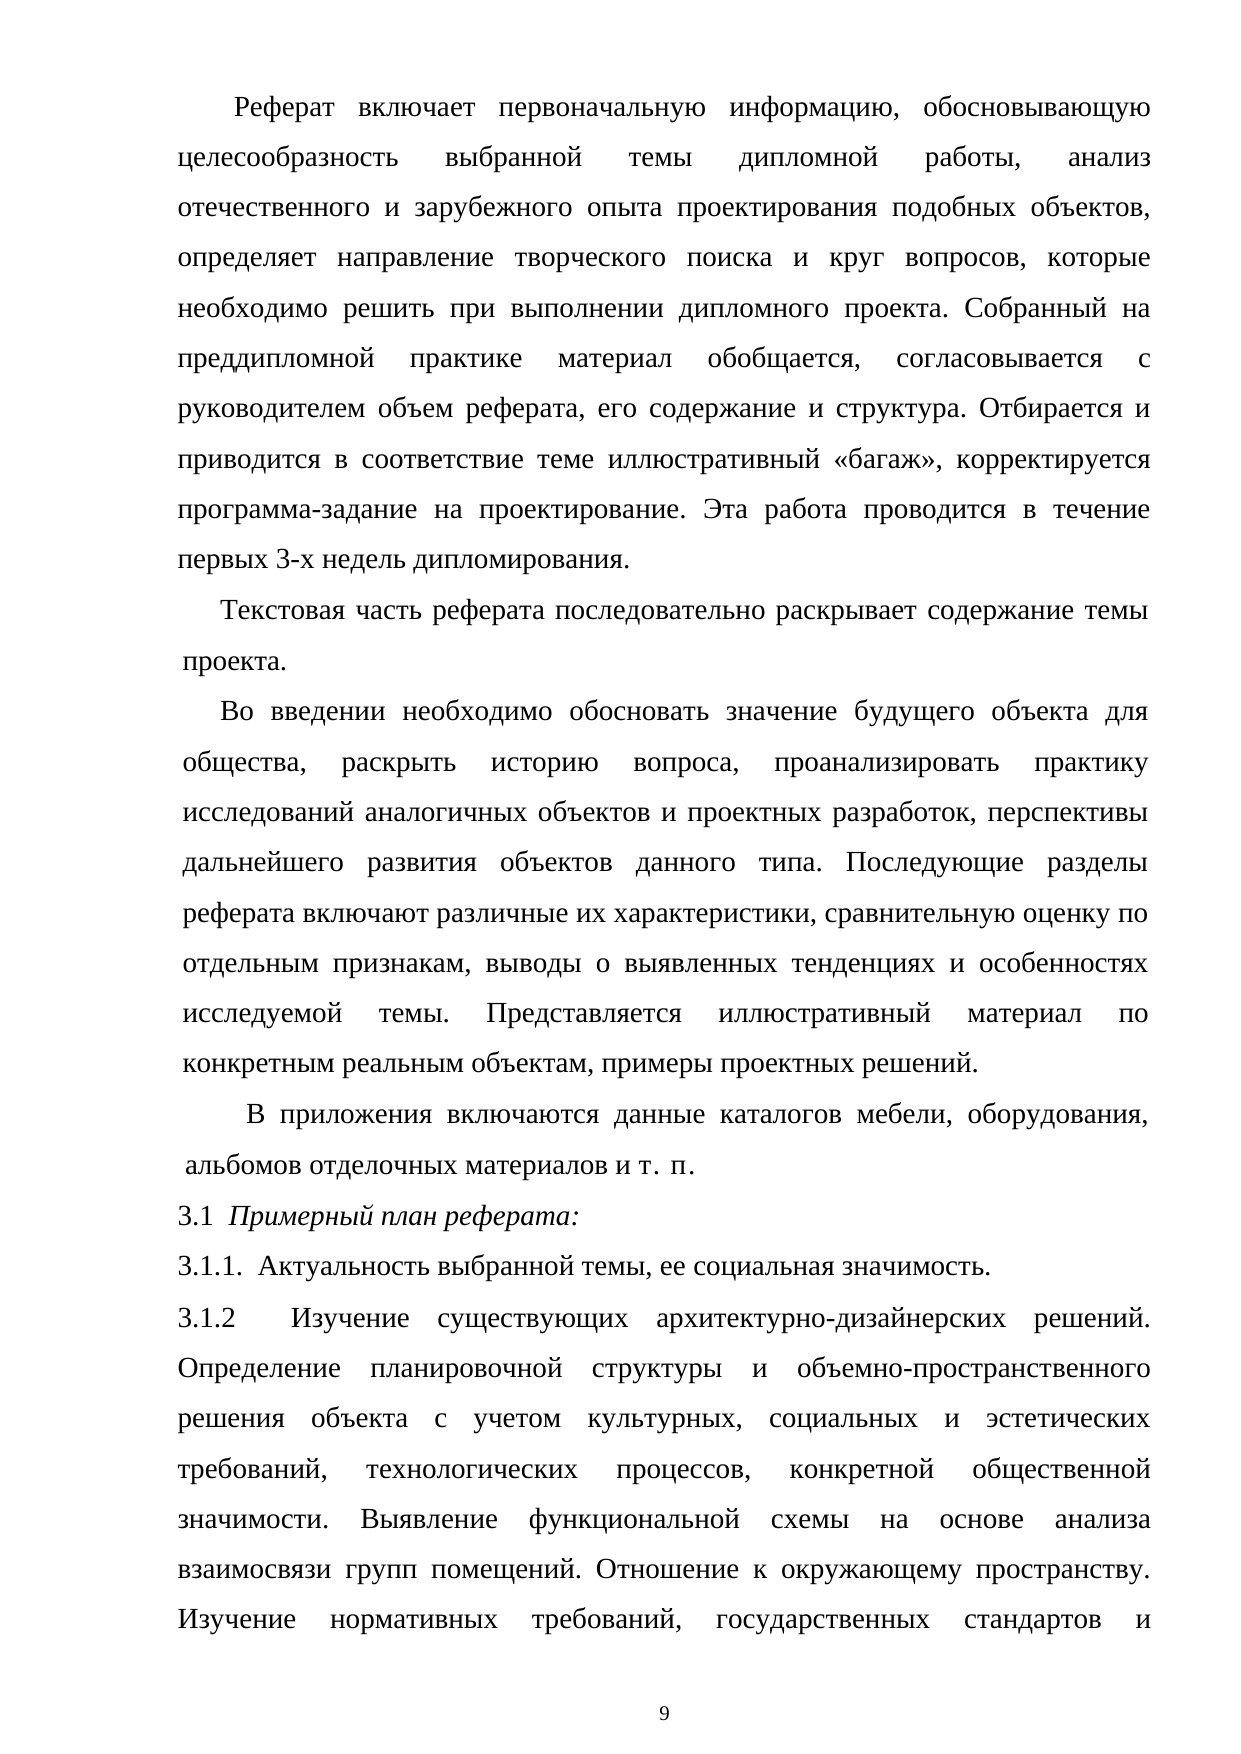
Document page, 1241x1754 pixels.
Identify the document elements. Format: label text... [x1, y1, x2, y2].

text 3.1 Примерный план реферата: [177, 1198, 1152, 1232]
text Текстовая часть реферата последовательно раскрывает содержание темы проекта. [182, 592, 1149, 676]
text Реферат включает первоначальную информацию, обосновывающую целесообразность выбранной темы дипломной работы, анализ отечественного и зарубежного опыта проектирования подобных объектов, определяет направление творческого поиска и круг вопросов, которые необходимо решить при выполнении дипломного проекта. Собранный на преддипломной практике материал обобщается, согласовывается с руководителем объем реферата, его содержание и структура. Отбирается и приводится в соответствие теме иллюстративный «багаж», корректируется программа-задание на проектирование. Эта работа проводится в течение первых 3-х недель дипломирования. [177, 89, 1152, 575]
text В приложения включаются данные каталогов мебели, оборудования, альбомов отделочных материалов и т. п. [185, 1096, 1149, 1180]
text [177, 1300, 1152, 1635]
text 3.1.1. Актуальность выбранной темы, ее социальная значимость. [177, 1248, 1152, 1282]
text Во введении необходимо обосновать значение будущего объекта для общества, раскрыть историю вопроса, проанализировать практику исследований аналогичных объектов и проектных разработок, перспективы дальнейшего развития объектов данного типа. Последующие разделы реферата включают различные их характеристики, сравнительную оценку по отдельным признакам, выводы о выявленных тенденциях и особенностях исследуемой темы. Представляется иллюстративный материал по конкретным реальным объектам, примеры проектных решений. [182, 693, 1149, 1079]
